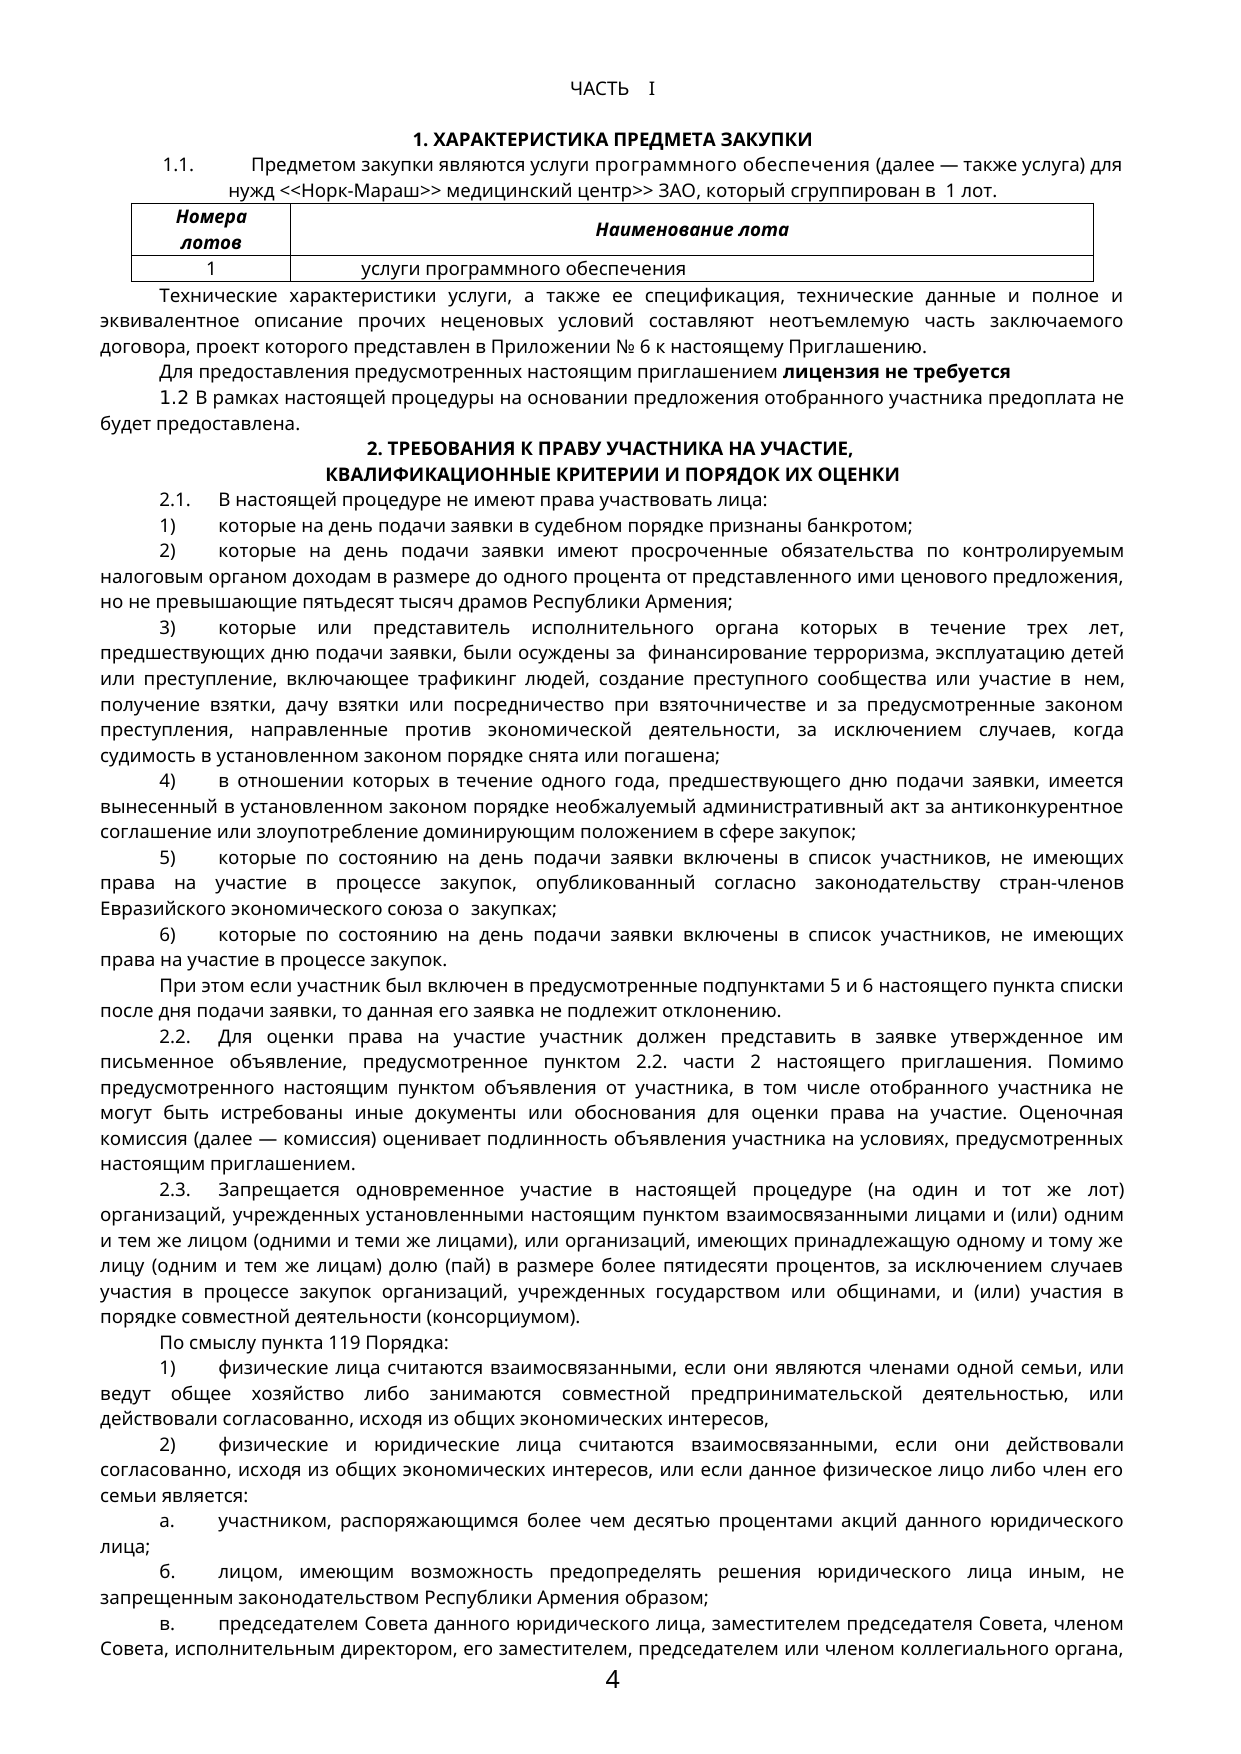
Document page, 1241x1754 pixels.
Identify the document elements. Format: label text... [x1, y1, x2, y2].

text 2) которые на день подачи заявки имеют просроченные обязательства по контролируемым налоговым органом доходам в размере до одного процента от представленного ими ценового предложения, но не превышающие пятьдесят тысяч драмов Республики Армения; [100, 537, 1125, 614]
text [100, 1610, 1125, 1661]
text 2) физические и юридические лица считаются взаимосвязанными, если они действовали согласованно, исходя из общих экономических интересов, или если данное физическое лицо либо член его семьи является: [100, 1431, 1125, 1508]
text 1) которые на день подачи заявки в судебном порядке признаны банкротом; [100, 512, 1125, 537]
text б. лицом, имеющим возможность предопределять решения юридического лица иным, не запрещенным законодательством Республики Армения образом; [100, 1559, 1125, 1610]
text 5) которые по состоянию на день подачи заявки включены в список участников, не имеющих права на участие в процессе закупок, опубликованный согласно законодательству стран-членов Евразийского экономического союза о закупках; [100, 844, 1125, 921]
table_header Наименование лота [291, 204, 1093, 254]
text 3) которые или представитель исполнительного органа которых в течение трех лет, предшествующих дню подачи заявки, были осуждены за финансирование терроризма, эксплуатацию детей или преступление, включающее трафикинг людей, создание преступного сообщества или участие в нем, получение взятки, дачу взятки или посредничество при взяточничестве и за предусмотренные законом преступления, направленные против экономической деятельности, за исключением случаев, когда судимость в установленном законом порядке снята или погашена; [100, 614, 1125, 767]
text При этом если участник был включен в предусмотренные подпунктами 5 и 6 настоящего пункта списки после дня подачи заявки, то данная его заявка не подлежит отклонению. [100, 972, 1125, 1023]
text 2. ТРЕБОВАНИЯ К ПРАВУ УЧАСТНИКА НА УЧАСТИЕ, КВАЛИФИКАЦИОННЫЕ КРИТЕРИИ И ПОРЯДОК ИХ ОЦЕНКИ [100, 435, 1125, 486]
text 6) которые по состоянию на день подачи заявки включены в список участников, не имеющих права на участие в процессе закупок. [100, 921, 1125, 972]
text 1) физические лица считаются взаимосвязанными, если они являются членами одной семьи, или ведут общее хозяйство либо занимаются совместной предпринимательской деятельностью, или действовали согласованно, исходя из общих экономических интересов, [100, 1355, 1125, 1431]
text а. участником, распоряжающимся более чем десятью процентами акций данного юридического лица; [100, 1508, 1125, 1559]
text 2.2. Для оценки права на участие участник должен представить в заявке утвержденное им письменное объявление, предусмотренное пунктом 2.2. части 2 настоящего приглашения. Помимо предусмотренного настоящим пунктом объявления от участника, в том числе отобранного участника не могут быть истребованы иные документы или обоснования для оценки права на участие. Оценочная комиссия (далее — комиссия) оценивает подлинность объявления участника на условиях, предусмотренных настоящим приглашением. [100, 1023, 1125, 1176]
text Для предоставления предусмотренных настоящим приглашением лицензия не требуется [100, 359, 1125, 384]
text 4) в отношении которых в течение одного года, предшествующего дню подачи заявки, имеется вынесенный в установленном законом порядке необжалуемый административный акт за антиконкурентное соглашение или злоупотребление доминирующим положением в сфере закупок; [100, 767, 1125, 844]
table_cell 1 [132, 256, 290, 281]
text 2.3. Запрещается одновременное участие в настоящей процедуре (на один и тот же лот) организаций, учрежденных установленными настоящим пунктом взаимосвязанными лицами и (или) одним и тем же лицом (одними и теми же лицами), или организаций, имеющих принадлежащую одному и тому же лицу (одним и тем же лицам) долю (пай) в размере более пятидесяти процентов, за исключением случаев участия в процессе закупок организаций, учрежденных государством или общинами, и (или) участия в порядке совместной деятельности (консорциумом). [100, 1176, 1125, 1329]
text Технические характеристики услуги, а также ее спецификация, технические данные и полное и эквивалентное описание прочих неценовых условий составляют неотъемлемую часть заключаемого договора, проект которого представлен в Приложении № 6 к настоящему Приглашению. [100, 282, 1125, 359]
text 1. ХАРАКТЕРИСТИКА ПРЕДМЕТА ЗАКУПКИ [100, 126, 1125, 151]
table_header Номера лотов [132, 204, 290, 254]
text 1.1. Предметом закупки являются услуги программного обеспечения (далее — также услуга) для нужд <<Норк-Мараш>> медицинский центр>> ЗАО, который сгруппирован в 1 лот. [100, 151, 1126, 202]
table_cell услуги программного обеспечения [291, 256, 1093, 281]
text 1.2 В рамках настоящей процедуры на основании предложения отобранного участника предоплата не будет предоставлена. [100, 384, 1125, 435]
text По смыслу пункта 119 Порядка: [100, 1329, 1125, 1355]
text Адрес электронной почты секретаря оценочной комиссии norq-marash-gnumner@mail.ru. ЧАСТЬ I [100, 75, 1125, 100]
text 2.1. В настоящей процедуре не имеют права участвовать лица: [100, 486, 1125, 512]
